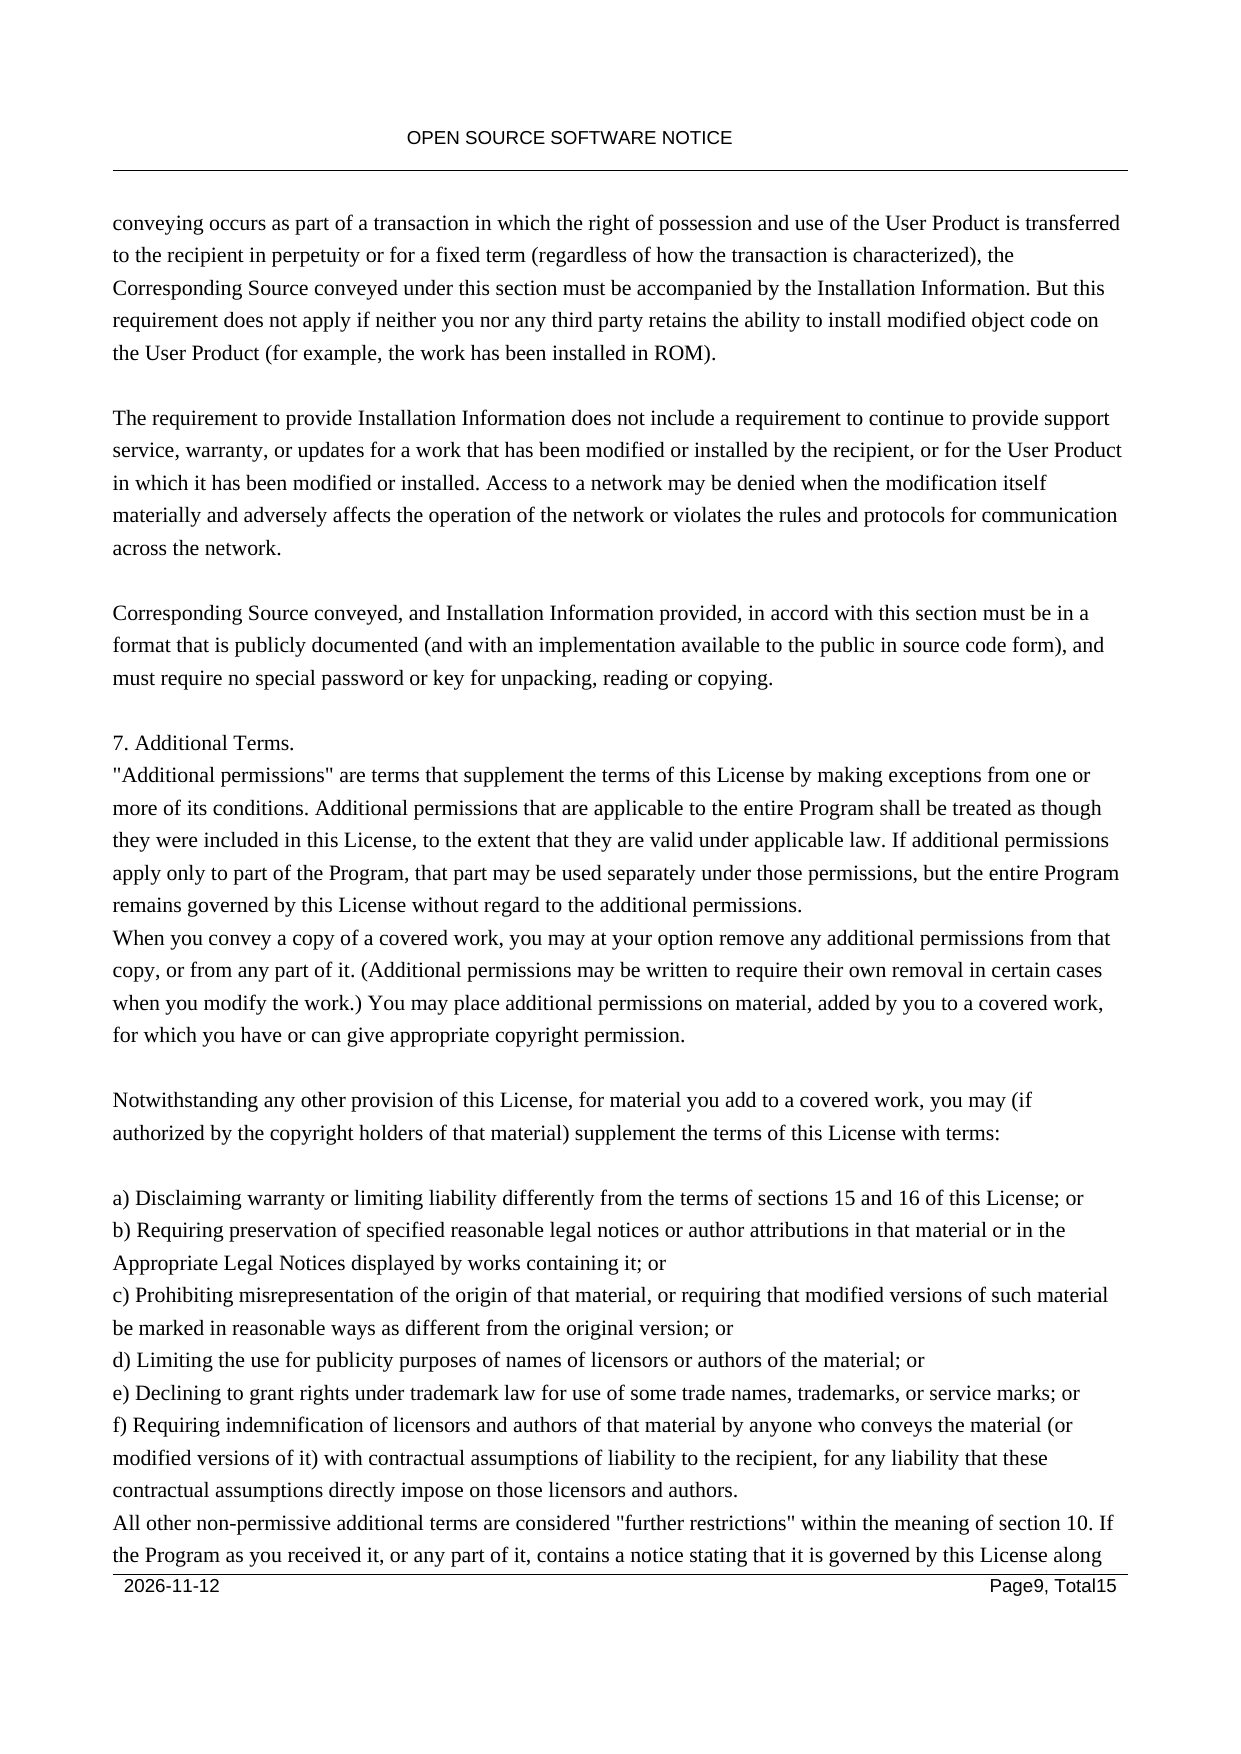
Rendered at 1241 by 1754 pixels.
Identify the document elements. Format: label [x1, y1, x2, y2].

text [112, 206, 1128, 1571]
